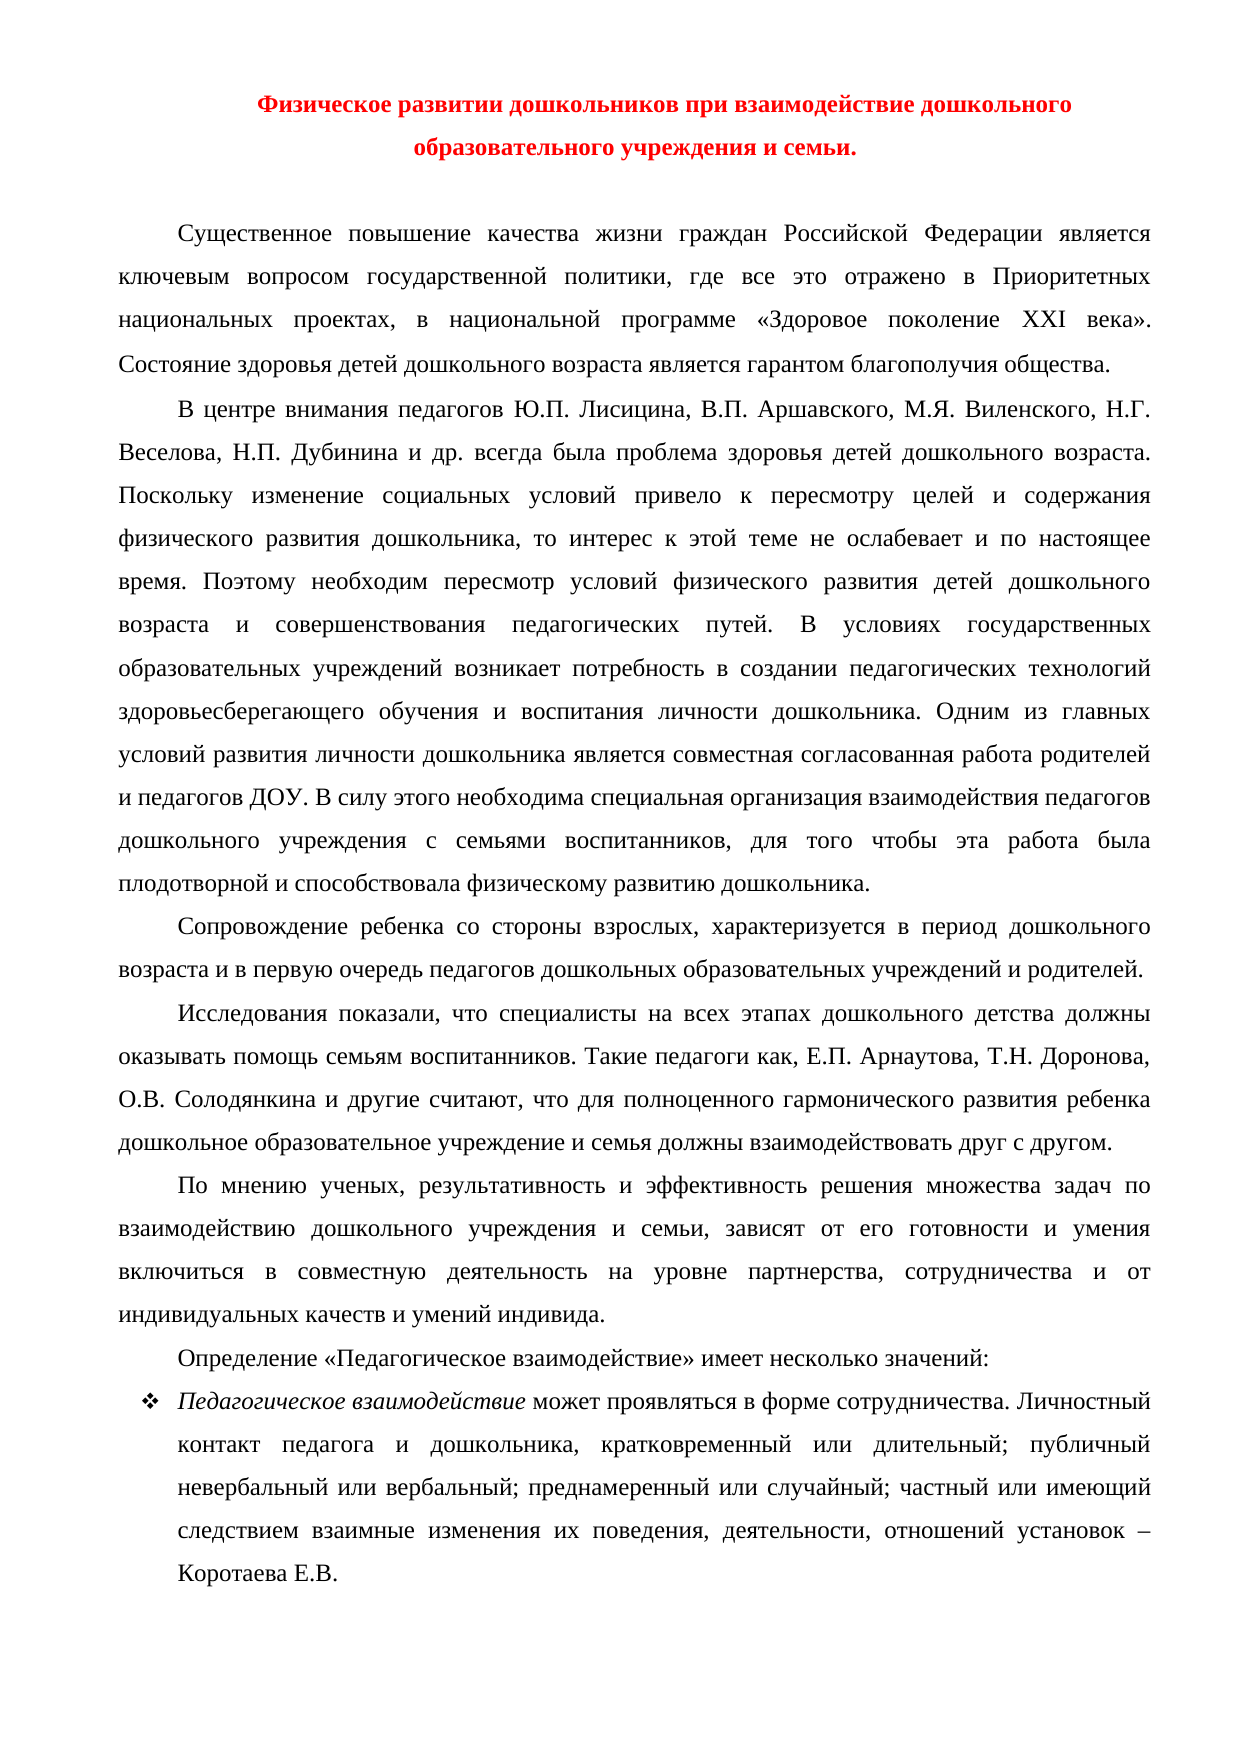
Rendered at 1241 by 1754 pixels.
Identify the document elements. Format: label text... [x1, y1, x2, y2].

list Педагогическое взаимодействие может проявляться в форме сотрудничества. Личностный контакт педагога и дошкольника, кратковременный или длительный; публичный невербальный или вербальный; преднамеренный или случайный; частный или имеющий следствием взаимные изменения их поведения, деятельности, отношений установок – Коротаева Е.В. [140, 1386, 1152, 1587]
text Сопровождение ребенка со стороны взрослых, характеризуется в период дошкольного возраста и в первую очередь педагогов дошкольных образовательных учреждений и родителей. [118, 911, 1152, 983]
text Физическое развитии дошкольников при взаимодействие дошкольного образовательного учреждения и семьи. [118, 89, 1152, 161]
text В центре внимания педагогов Ю.П. Лисицина, В.П. Аршавского, М.Я. Виленского, Н.Г. Веселова, Н.П. Дубинина и др. всегда была проблема здоровья детей дошкольного возраста. Поскольку изменение социальных условий привело к пересмотру целей и содержания физического развития дошкольника, то интерес к этой теме не ослабевает и по настоящее время. Поэтому необходим пересмотр условий физического развития детей дошкольного возраста и совершенствования педагогических путей. В условиях государственных образовательных учреждений возникает потребность в создании педагогических технологий здоровьесберегающего обучения и воспитания личности дошкольника. Одним из главных условий развития личности дошкольника является совместная согласованная работа родителей и педагогов ДОУ. В силу этого необходима специальная организация взаимодействия педагогов дошкольного учреждения с семьями воспитанников, для того чтобы эта работа была плодотворной и способствовала физическому развитию дошкольника. [118, 394, 1152, 897]
text По мнению ученых, результативность и эффективность решения множества задач по взаимодействию дошкольного учреждения и семьи, зависят от его готовности и умения включиться в совместную деятельность на уровне партнерства, сотрудничества и от индивидуальных качеств и умений индивида. [118, 1170, 1152, 1328]
text Определение «Педагогическое взаимодействие» имеет несколько значений: [118, 1343, 1152, 1371]
text Существенное повышение качества жизни граждан Российской Федерации является ключевым вопросом государственной политики, где все это отражено в Приоритетных национальных проектах, в национальной программе «Здоровое поколение XXI века». Состояние здоровья детей дошкольного возраста является гарантом благополучия общества. [118, 218, 1152, 379]
text Исследования показали, что специалисты на всех этапах дошкольного детства должны оказывать помощь семьям воспитанников. Такие педагоги как, Е.П. Арнаутова, Т.Н. Доронова, О.В. Солодянкина и другие считают, что для полноценного гармонического развития ребенка дошкольное образовательное учреждение и семья должны взаимодействовать друг с другом. [118, 998, 1152, 1156]
